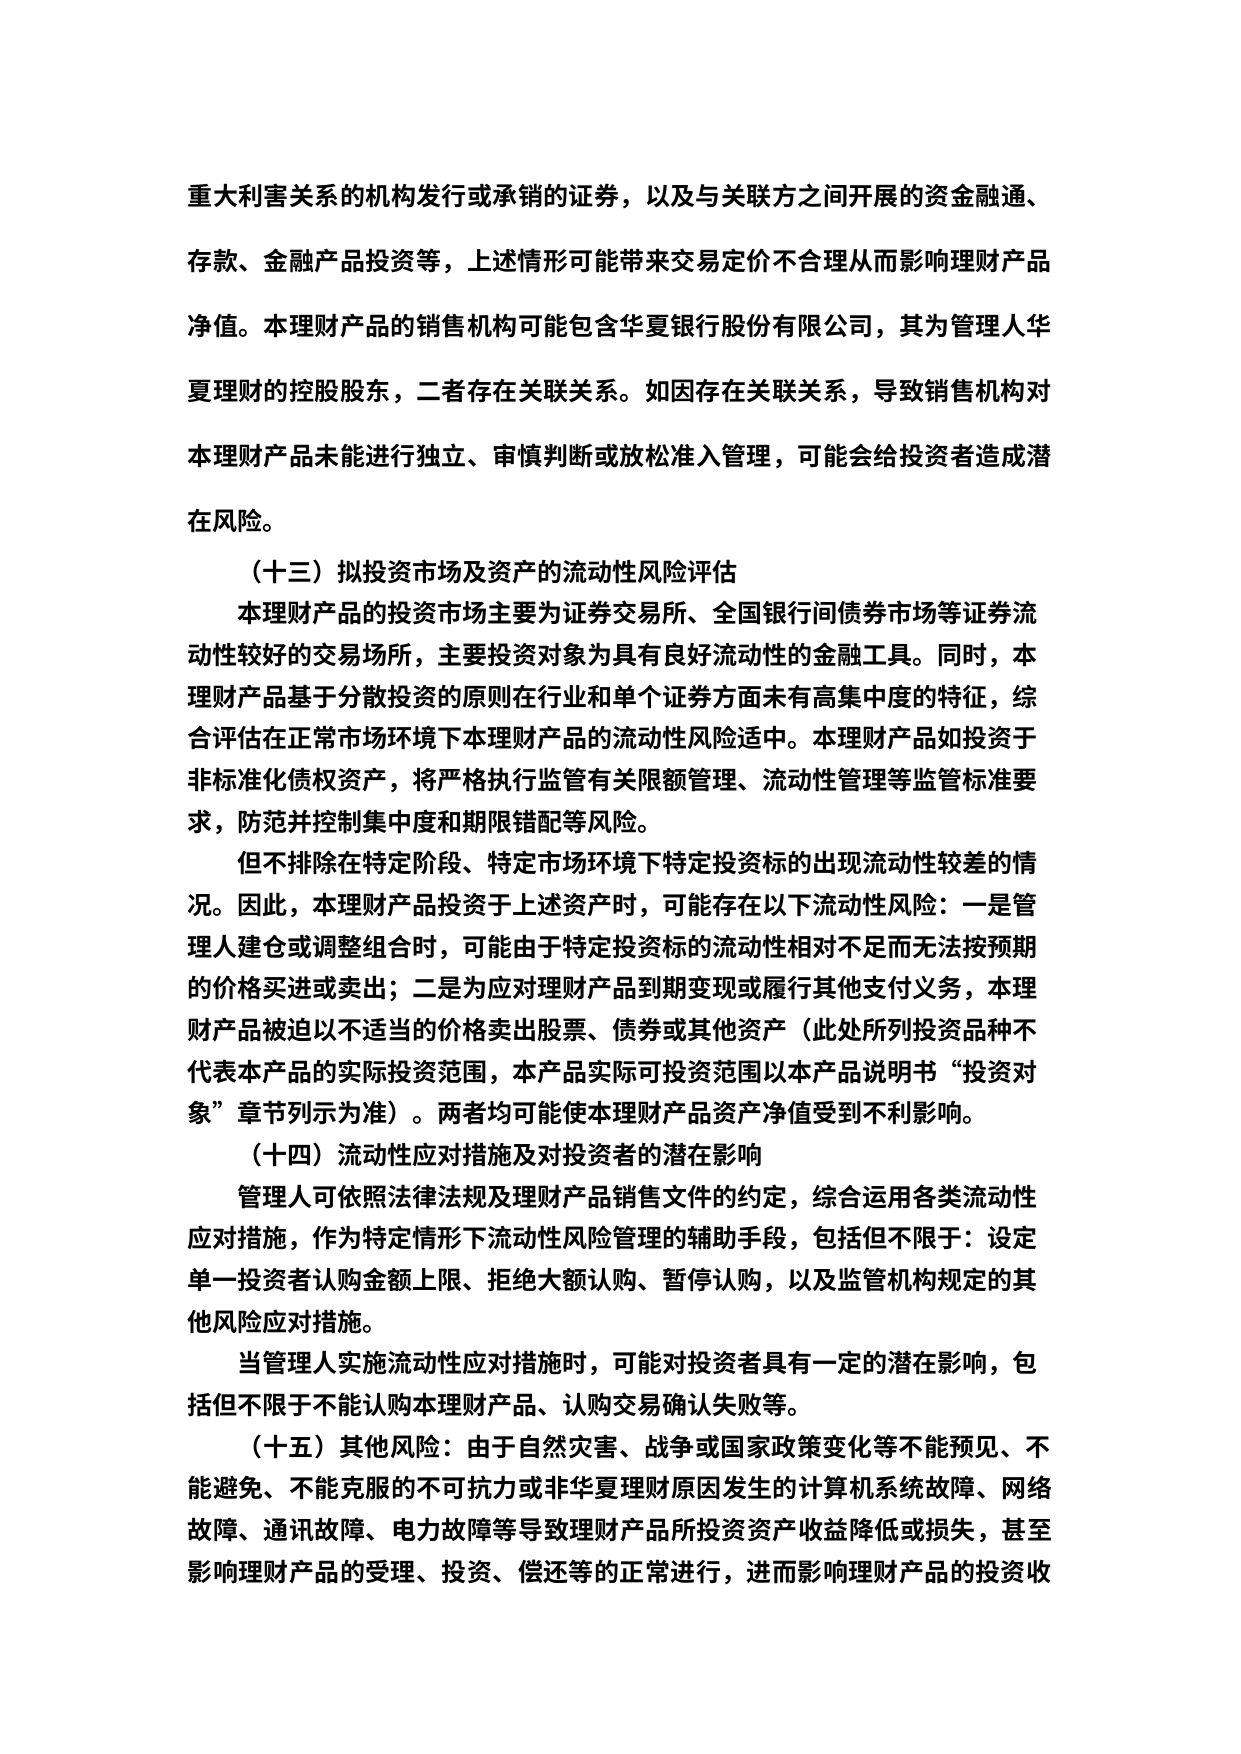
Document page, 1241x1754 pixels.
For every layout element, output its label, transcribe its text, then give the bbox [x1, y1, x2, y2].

text 但不排除在特定阶段、特定市场环境下特定投资标的出现流动性较差的情况。因此，本理财产品投资于上述资产时，可能存在以下流动性风险：一是管理人建仓或调整组合时，可能由于特定投资标的流动性相对不足而无法按预期的价格买进或卖出；二是为应对理财产品到期变现或履行其他支付义务，本理财产品被迫以不适当的价格卖出股票、债券或其他资产（此处所列投资品种不代表本产品的实际投资范围，本产品实际可投资范围以本产品说明书“投资对象”章节列示为准）。两者均可能使本理财产品资产净值受到不利影响。 [187, 844, 1053, 1130]
text 管理人可依照法律法规及理财产品销售文件的约定，综合运用各类流动性应对措施，作为特定情形下流动性风险管理的辅助手段，包括但不限于：设定单一投资者认购金额上限、拒绝大额认购、暂停认购，以及监管机构规定的其他风险应对措施。 [187, 1177, 1053, 1338]
text （十三）拟投资市场及资产的流动性风险评估 [187, 552, 1053, 588]
text 本理财产品的投资市场主要为证券交易所、全国银行间债券市场等证券流动性较好的交易场所，主要投资对象为具有良好流动性的金融工具。同时，本理财产品基于分散投资的原则在行业和单个证券方面未有高集中度的特征，综合评估在正常市场环境下本理财产品的流动性风险适中。本理财产品如投资于非标准化债权资产，将严格执行监管有关限额管理、流动性管理等监管标准要求，防范并控制集中度和期限错配等风险。 [187, 594, 1053, 838]
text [187, 162, 1053, 552]
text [187, 1427, 1053, 1588]
text （十四）流动性应对措施及对投资者的潜在影响 [187, 1135, 1053, 1172]
text 当管理人实施流动性应对措施时，可能对投资者具有一定的潜在影响，包括但不限于不能认购本理财产品、认购交易确认失败等。 [187, 1344, 1053, 1422]
